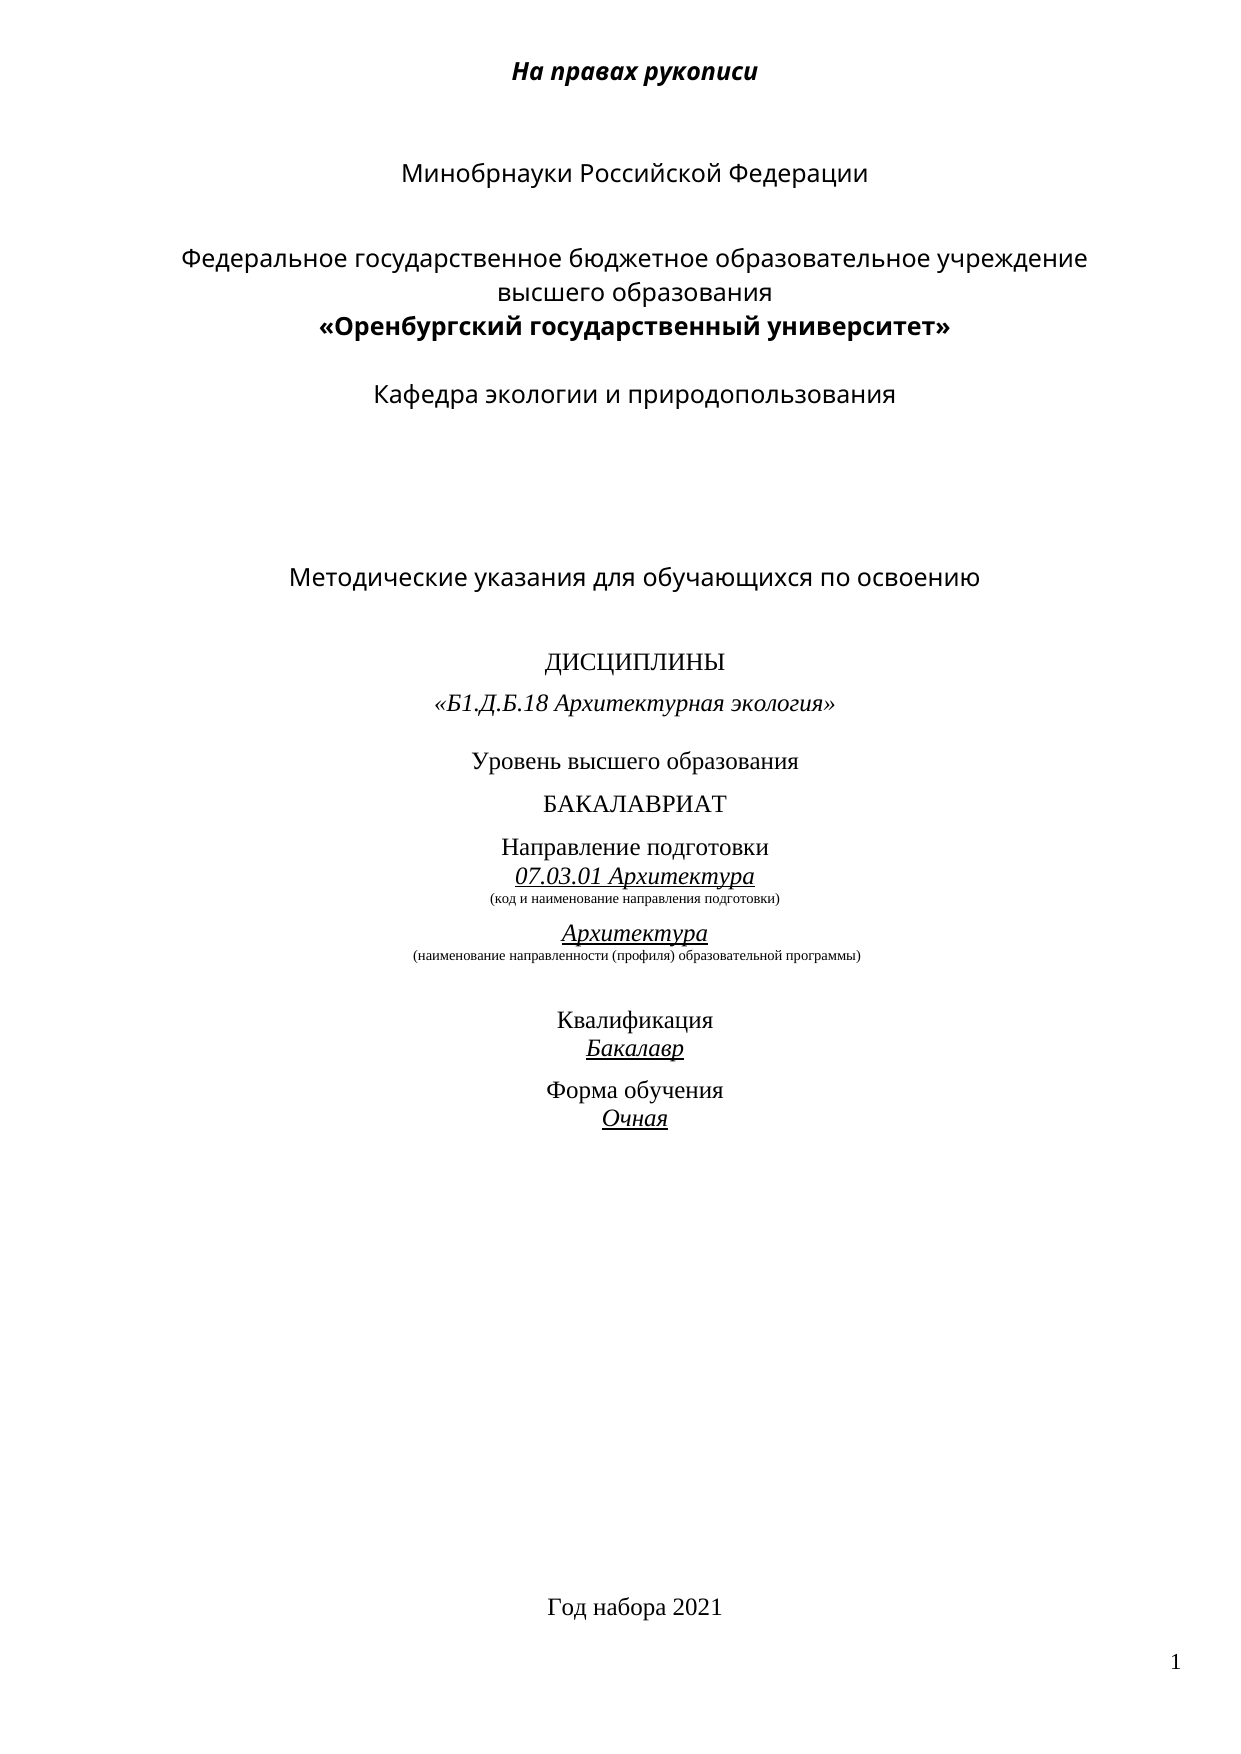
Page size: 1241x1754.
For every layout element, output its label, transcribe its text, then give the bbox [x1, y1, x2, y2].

text Федеральное государственное бюджетное образовательное учреждение [88, 240, 1181, 274]
text Квалификация [88, 1005, 1181, 1033]
text (наименование направленности (профиля) образовательной программы) [88, 947, 1181, 976]
text Минобрнауки Российской Федерации [88, 155, 1181, 189]
text 07.03.01 Архитектура [88, 861, 1181, 890]
text БАКАЛАВРИАТ [88, 789, 1181, 818]
text Год набора 2021 [88, 1592, 1181, 1621]
text Методические указания для обучающихся по освоению [88, 559, 1181, 593]
text «Б1.Д.Б.18 Архитектурная экология» [88, 688, 1181, 717]
text высшего образования [88, 274, 1181, 308]
text На правах рукописи [88, 53, 1181, 87]
text Кафедра экологии и природопользования [88, 377, 1181, 411]
text Очная [88, 1103, 1181, 1132]
text Форма обучения [88, 1075, 1181, 1103]
text Архитектура [88, 918, 1181, 947]
text Бакалавр [88, 1033, 1181, 1062]
text Направление подготовки [88, 832, 1181, 861]
text ДИСЦИПЛИНЫ [88, 647, 1181, 676]
text «Оренбургский государственный университет» [88, 308, 1181, 342]
text Уровень высшего образования [88, 746, 1181, 775]
text (код и наименование направления подготовки) [88, 890, 1181, 918]
